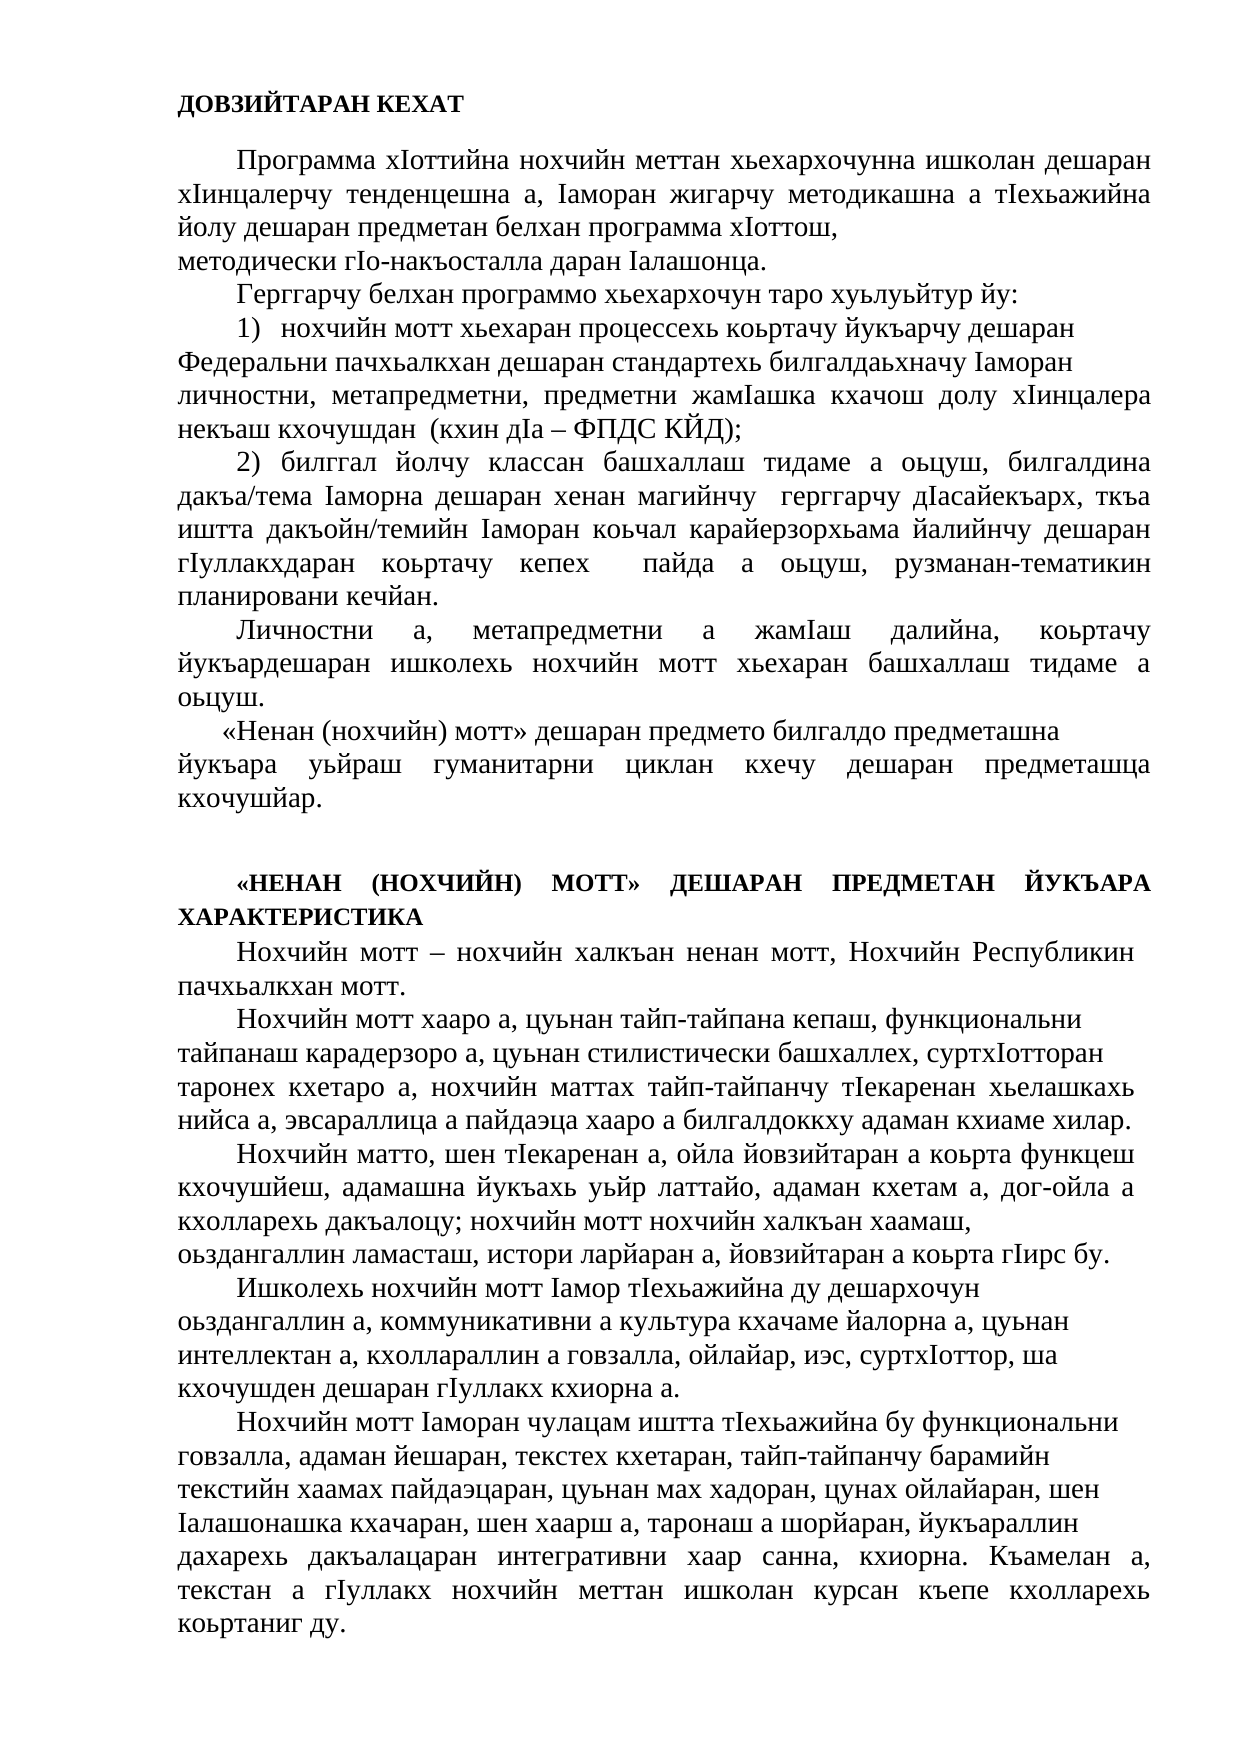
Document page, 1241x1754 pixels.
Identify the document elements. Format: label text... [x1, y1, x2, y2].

text Личностни а, метапредметни а жамӀаш далийна, коьртачу йукъардешаран ишколехь нохчийн мотт хьехаран башхаллаш тидаме а оьцуш. [177, 612, 1152, 713]
text говзалла, адаман йешаран, текстех кхетаран, тайп-тайпанчу барамийн [177, 1438, 1152, 1471]
text Нохчийн мотт хааро а, цуьнан тайп-тайпана кепаш, функциональни [177, 1002, 1136, 1035]
text ДОВЗИЙТАРАН КЕХАТ [177, 89, 1152, 117]
text «Ненан (нохчийн) мотт» дешаран предмето билгалдо предметашна [177, 713, 1152, 746]
list Федеральни пачхьалкхан дешаран стандартехь билгалдаьхначу Ӏаморан [177, 344, 1152, 377]
text оьздангаллин а, коммуникативни а культура кхачаме йалорна а, цуьнан [177, 1303, 1152, 1337]
text Ишколехь нохчийн мотт Ӏамор тӀехьажийна ду дешархочун [177, 1270, 1152, 1303]
text Программа хӀоттийна нохчийн меттан хьехархочунна ишколан дешаран хӀинцалерчу тенденцешна а, Ӏаморан жигарчу методикашна а тӀехьажийна йолу дешаран предметан белхан программа хӀоттош, [177, 142, 1152, 243]
text Герггарчу белхан программо хьехархочун таро хуьлуьйтур йу: [177, 277, 1152, 310]
list билггал йолчу классан башхаллаш тидаме а оьцуш, билгалдина дакъа/тема Ӏаморна дешаран хенан магийнчу герггарчу дӀасайекъарх, ткъа иштта дакъойн/темийн Ӏаморан коьчал карайерзорхьама йалийнчу дешаран гӀуллакхдаран коьртачу кепех пайда а оьцуш, рузманан-тематикин планировани кечйан. [177, 444, 1152, 612]
text йукъара уьйраш гуманитарни циклан кхечу дешаран предметашца кхочушйар. [177, 746, 1152, 813]
text Нохчийн мотт – нохчийн халкъан ненан мотт, Нохчийн Республикин пачхьалкхан мотт. [177, 934, 1136, 1002]
text Нохчийн матто, шен тӀекаренан а, ойла йовзийтаран а коьрта функцеш кхочушйеш, адамашна йукъахь уьйр латтайо, адаман кхетам а, дог-ойла а кхолларехь дакъалоцу; нохчийн мотт нохчийн халкъан хаамаш, [177, 1136, 1136, 1236]
text методически гӀо-накъосталла даран Ӏалашонца. [177, 243, 1152, 277]
text интеллектан а, кхоллараллин а говзалла, ойлайар, иэс, суртхӀоттор, ша [177, 1337, 1152, 1371]
text Нохчийн мотт Ӏаморан чулацам иштта тӀехьажийна бу функциональни [177, 1404, 1152, 1438]
text кхочушден дешаран гӀуллакх кхиорна а. [177, 1371, 1152, 1404]
text оьздангаллин ламасташ, истори ларйаран а, йовзийтаран а коьрта гӀирс бу. [177, 1236, 1136, 1270]
text таронех кхетаро а, нохчийн маттах тайп-тайпанчу тӀекаренан хьелашкахь нийса а, эвсараллица а пайдаэца хааро а билгалдоккху адаман кхиаме хилар. [177, 1069, 1136, 1136]
text тайпанаш карадерзоро а, цуьнан стилистически башхаллех, суртхӀотторан [177, 1035, 1136, 1069]
text Ӏалашонашка кхачаран, шен хаарш а, таронаш а шорйаран, йукъараллин [177, 1505, 1152, 1538]
text «НЕНАН (НОХЧИЙН) МОТТ» ДЕШАРАН ПРЕДМЕТАН ЙУКЪАРА ХАРАКТЕРИСТИКА [177, 868, 1152, 930]
text текстийн хаамах пайдаэцаран, цуьнан мах хадоран, цунах ойлайаран, шен [177, 1471, 1152, 1505]
list нохчийн мотт хьехаран процессехь коьртачу йукъарчу дешаран [177, 310, 1152, 344]
list личностни, метапредметни, предметни жамӀашка кхачош долу хӀинцалера некъаш кхочушдан; (кхин дӀа – ФПДС КЙД); [177, 377, 1152, 444]
text дахарехь дакъалацаран интегративни хаар санна, кхиорна. Къамелан а, текстан а гӀуллакх нохчийн меттан ишколан курсан къепе кхолларехь коьртаниг ду. [177, 1538, 1152, 1639]
